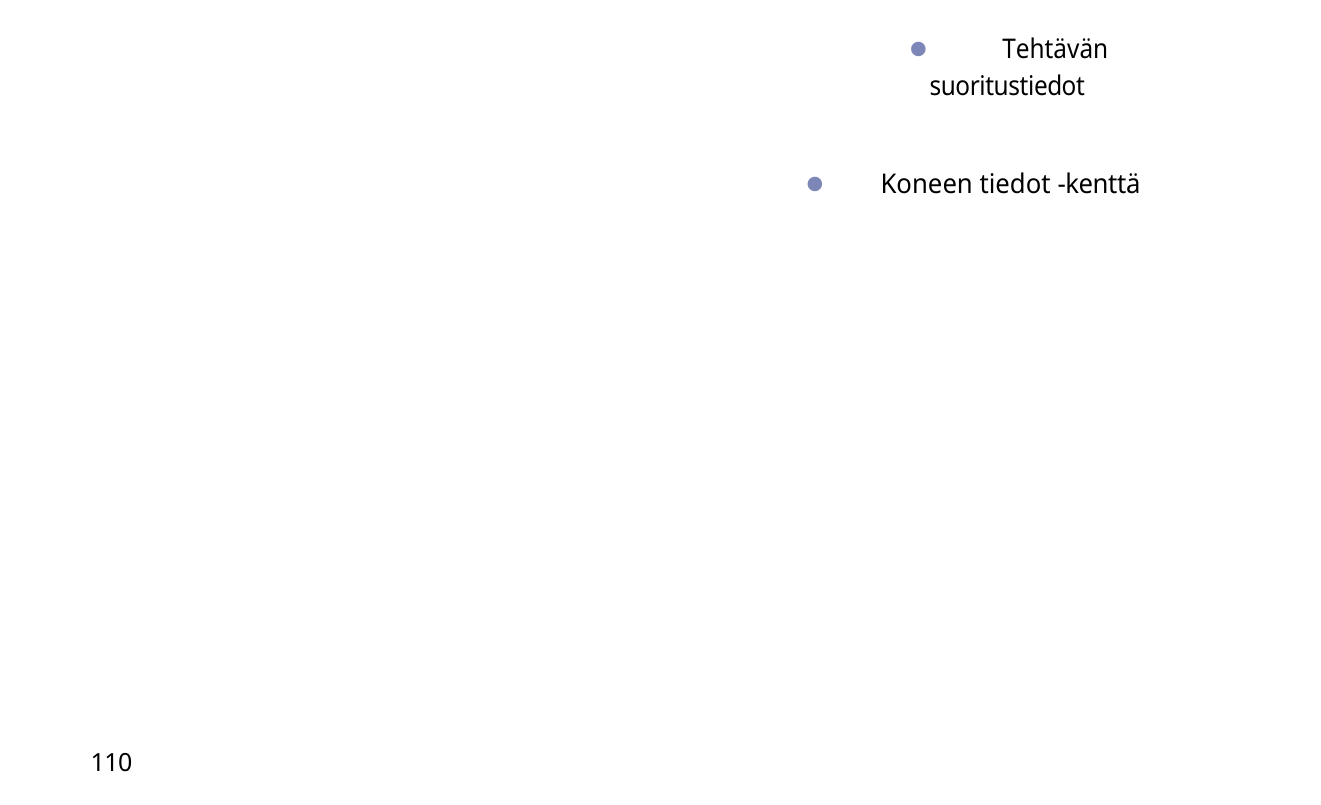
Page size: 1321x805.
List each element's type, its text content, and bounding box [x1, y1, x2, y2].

list Koneen tiedot -kenttä [27, 165, 1140, 202]
list Tehtävän suoritustiedot [909, 29, 1258, 103]
